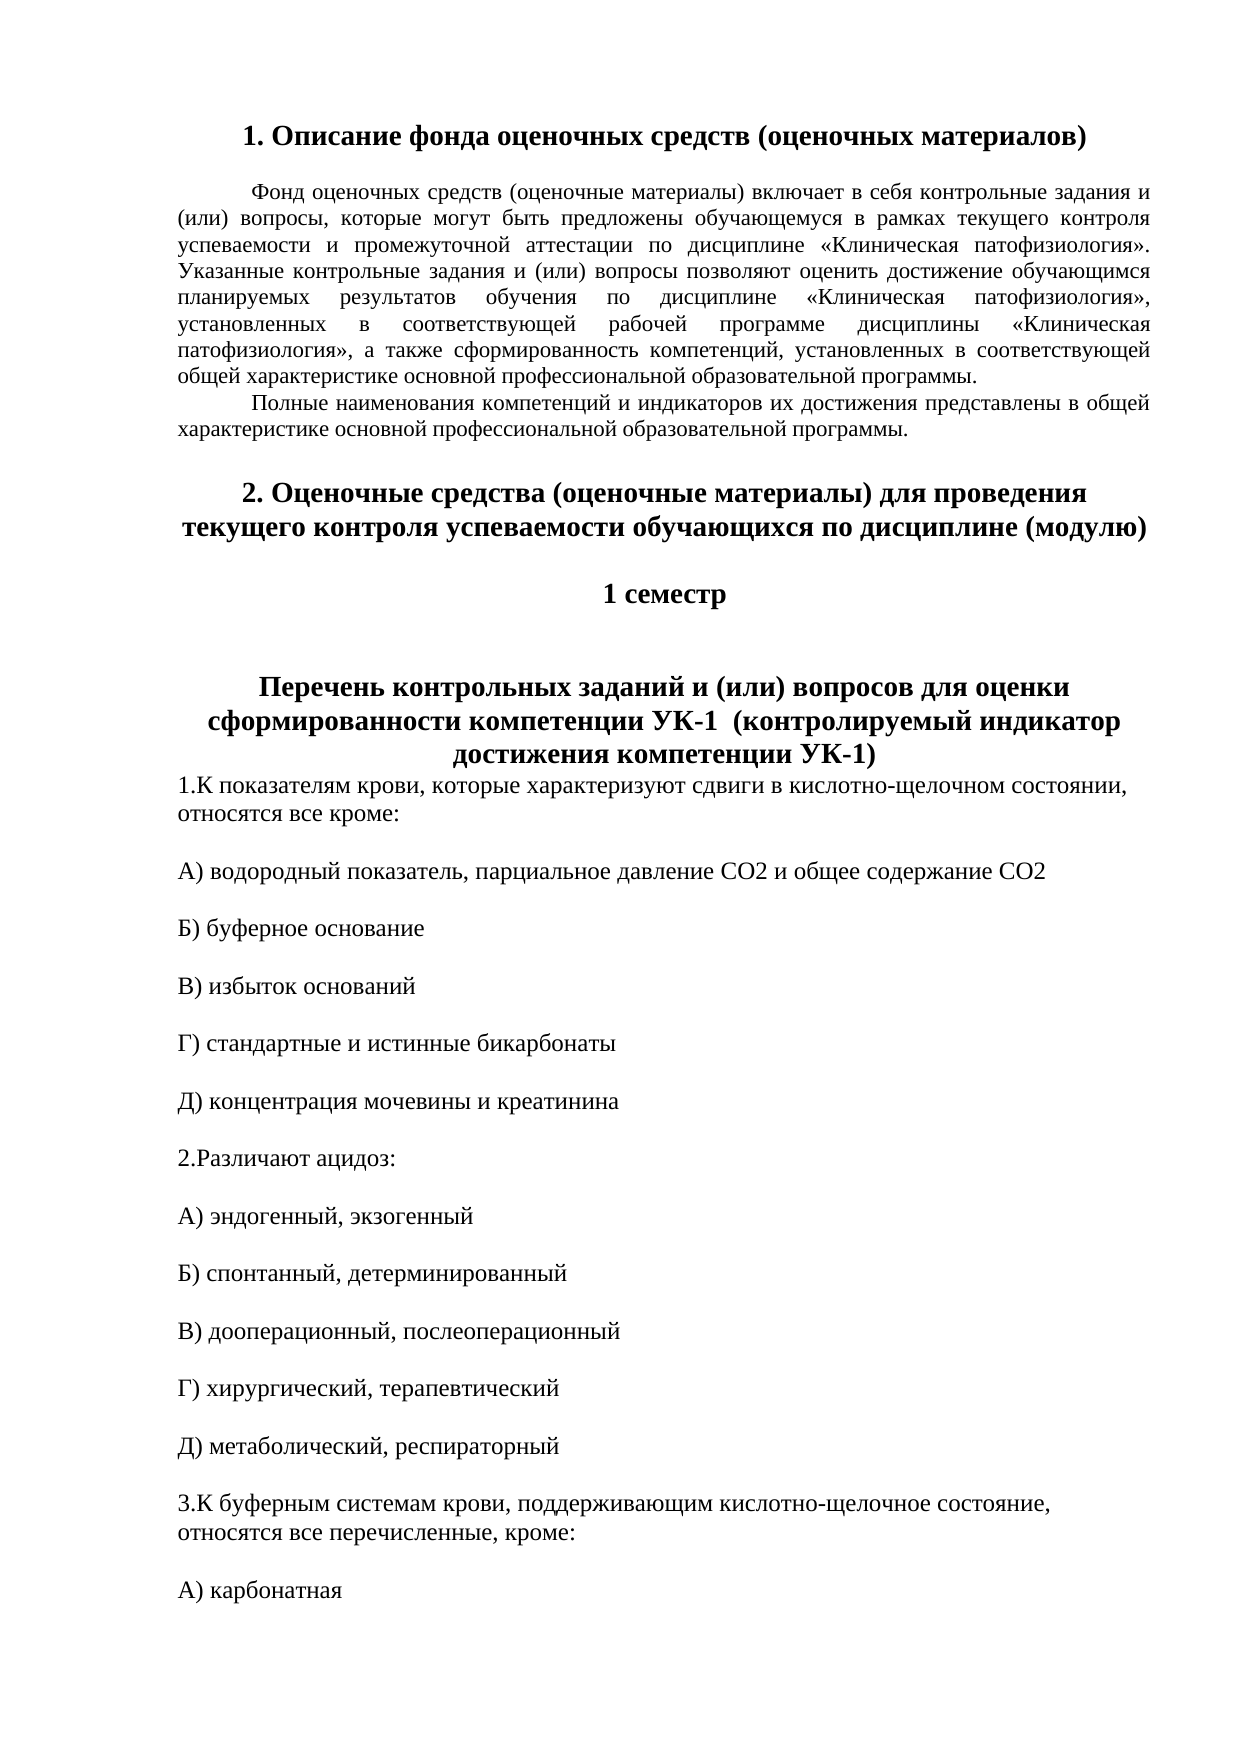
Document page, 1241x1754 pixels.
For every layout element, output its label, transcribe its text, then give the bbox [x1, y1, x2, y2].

text Д) концентрация мочевины и креатинина [177, 1086, 1152, 1115]
text Д) метаболический, респираторный [177, 1431, 1152, 1460]
text Перечень контрольных заданий и (или) вопросов для оценки сформированности компетенции УК-1 (контролируемый индикатор достижения компетенции УК-1) [177, 669, 1152, 770]
text 1.К показателям крови, которые характеризуют сдвиги в кислотно-щелочном состоянии, относятся все кроме: [177, 770, 1152, 827]
text Б) буферное основание [177, 913, 1152, 942]
text Фонд оценочных средств (оценочные материалы) включает в себя контрольные задания и (или) вопросы, которые могут быть предложены обучающемуся в рамках текущего контроля успеваемости и промежуточной аттестации по дисциплине «Клиническая патофизиология». Указанные контрольные задания и (или) вопросы позволяют оценить достижение обучающимся планируемых результатов обучения по дисциплине «Клиническая патофизиология», установленных в соответствующей рабочей программе дисциплины «Клиническая патофизиология», а также сформированность компетенций, установленных в соответствующей общей характеристике основной профессиональной образовательной программы. [177, 178, 1152, 389]
text В) избыток оснований [177, 971, 1152, 1000]
text А) эндогенный, экзогенный [177, 1201, 1152, 1230]
text 1 семестр [177, 576, 1152, 609]
text 2.Различают ацидоз: [177, 1143, 1152, 1172]
text А) водородный показатель, парциальное давление СО2 и общее содержание СО2 [177, 856, 1152, 885]
text Б) спонтанный, детерминированный [177, 1258, 1152, 1287]
text 3.К буферным системам крови, поддерживающим кислотно-щелочное состояние, относятся все перечисленные, кроме: [177, 1488, 1152, 1546]
text 2. Оценочные средства (оценочные материалы) для проведения текущего контроля успеваемости обучающихся по дисциплине (модулю) [177, 475, 1152, 542]
text Г) хирургический, терапевтический [177, 1373, 1152, 1402]
text Г) стандартные и истинные бикарбонаты [177, 1028, 1152, 1057]
text Полные наименования компетенций и индикаторов их достижения представлены в общей характеристике основной профессиональной образовательной программы. [177, 389, 1152, 442]
text 1. Описание фонда оценочных средств (оценочных материалов) [177, 118, 1152, 152]
text А) карбонатная [177, 1575, 1152, 1603]
text В) дооперационный, послеоперационный [177, 1316, 1152, 1345]
